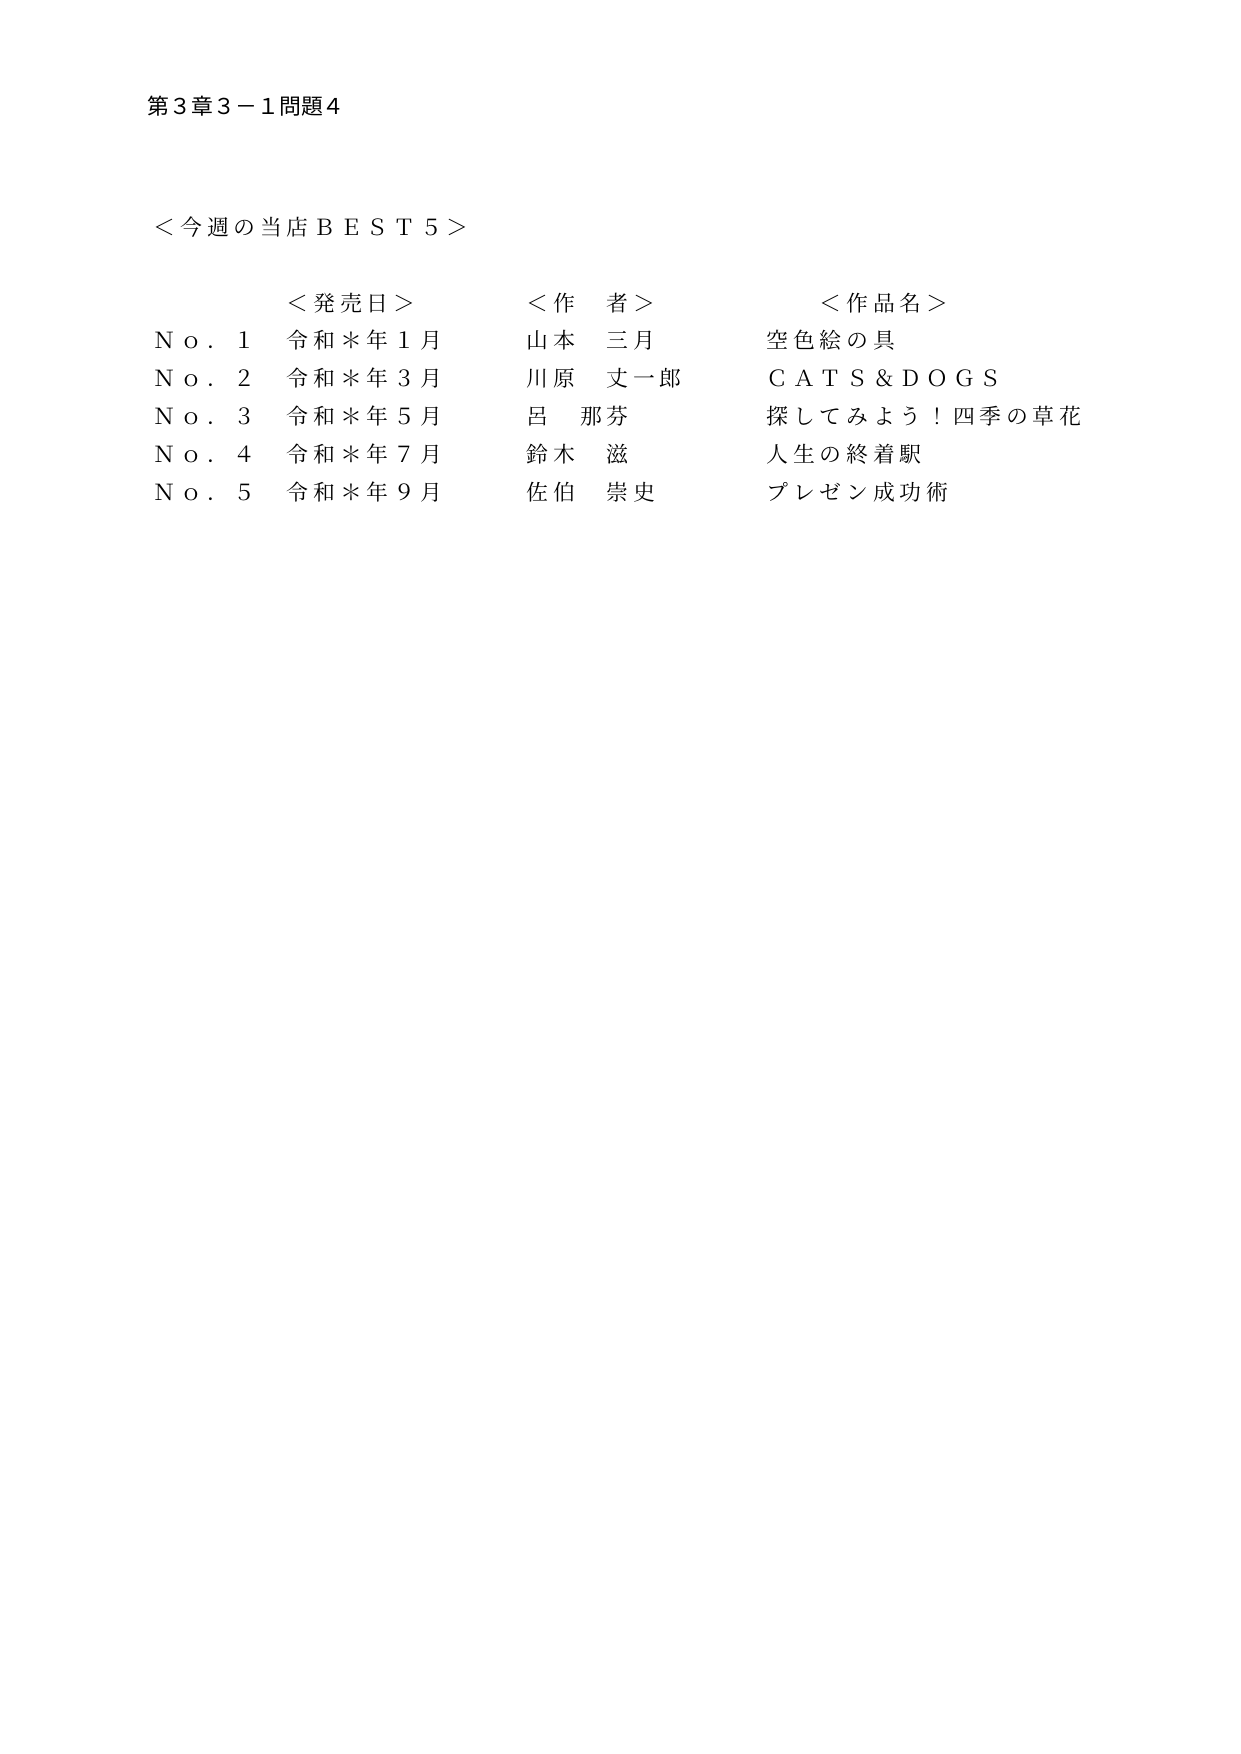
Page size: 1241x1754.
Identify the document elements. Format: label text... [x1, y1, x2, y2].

text Ｎｏ．２ 令和＊年３月 川原 丈一郎 ＣＡＴＳ＆ＤＯＧＳ [153, 358, 1087, 396]
text ＜今週の当店ＢＥＳＴ５＞ [153, 207, 1087, 245]
text ＜発売日＞ ＜作 者＞ ＜作品名＞ [153, 283, 1087, 320]
text Ｎｏ．４ 令和＊年７月 鈴木 滋 人生の終着駅 [153, 434, 1087, 472]
text Ｎｏ．１ 令和＊年１月 山本 三月 空色絵の具 [153, 320, 1087, 358]
text Ｎｏ．３ 令和＊年５月 呂 那芬 探してみよう！四季の草花 [153, 396, 1087, 434]
text Ｎｏ．５ 令和＊年９月 佐伯 崇史 プレゼン成功術 [153, 472, 1087, 509]
